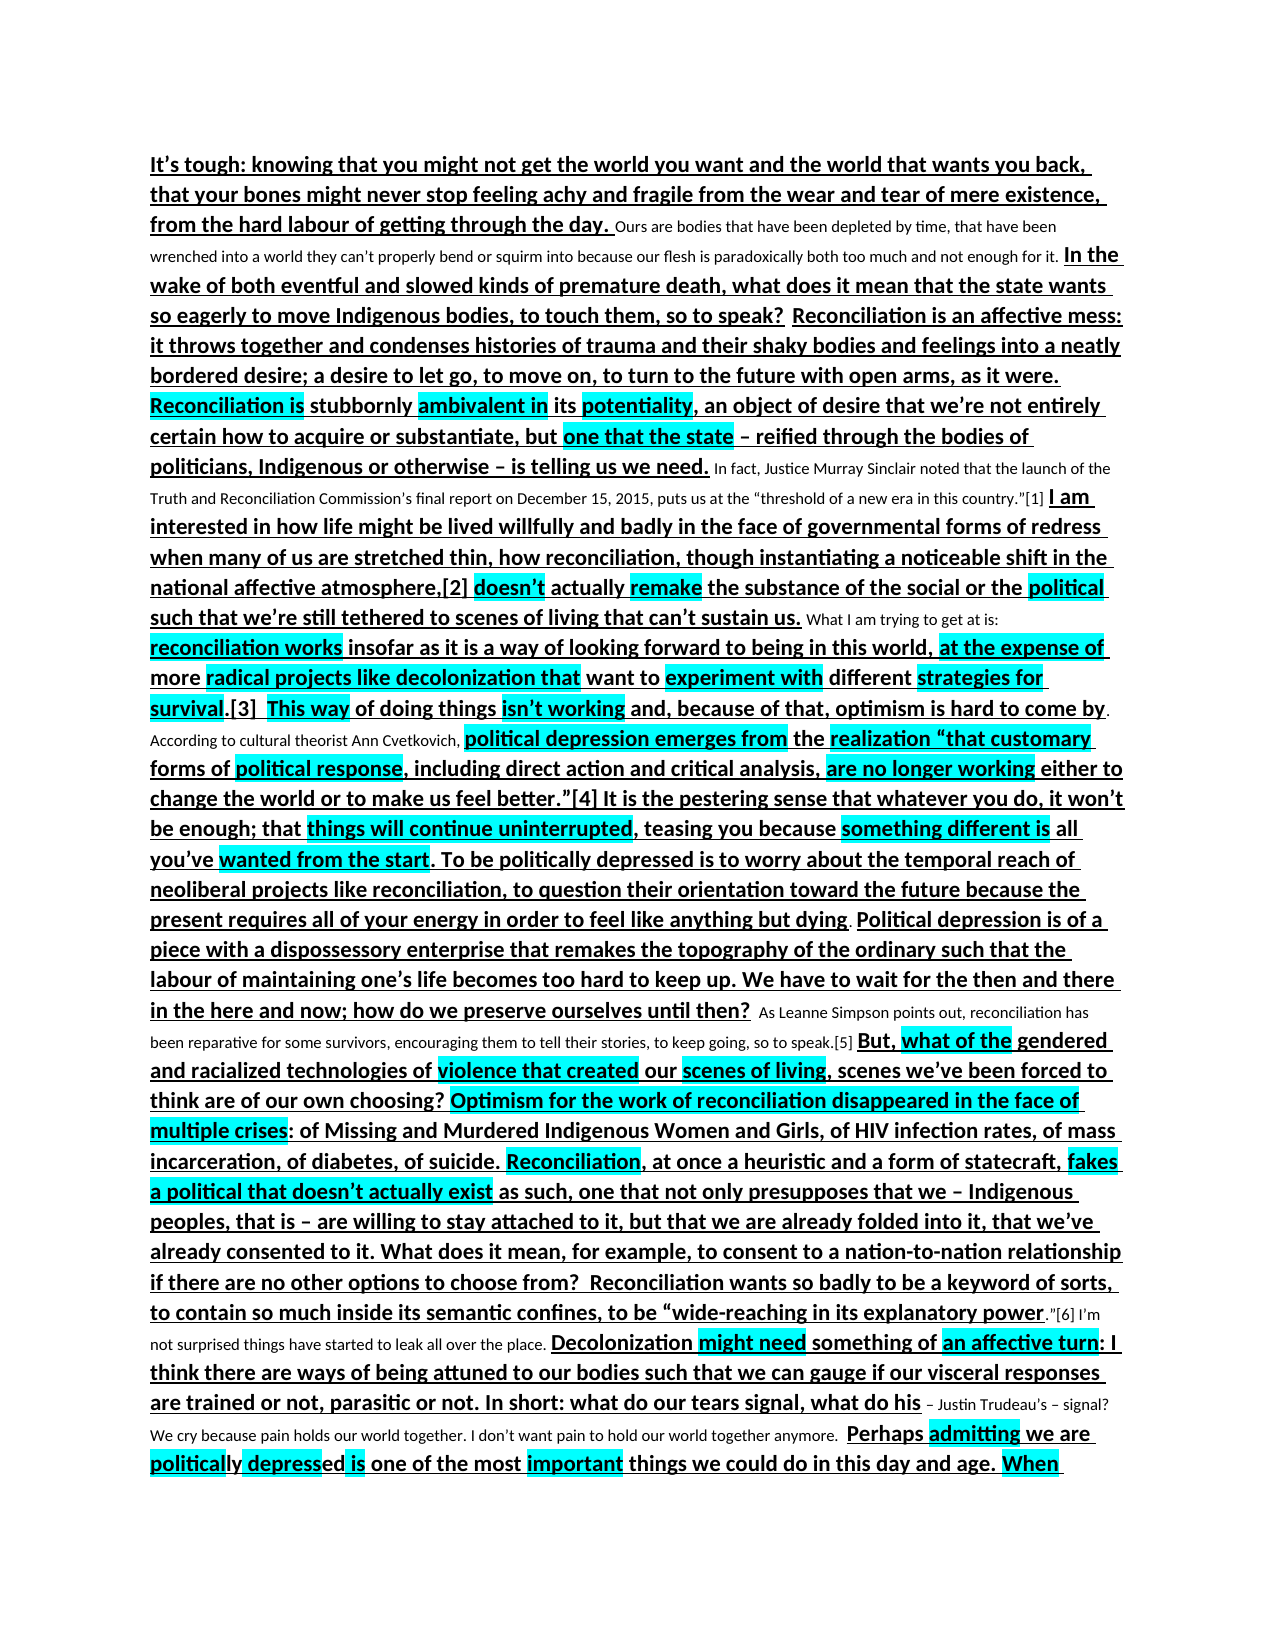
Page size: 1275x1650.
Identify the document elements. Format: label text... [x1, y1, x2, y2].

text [150, 810, 1125, 1477]
